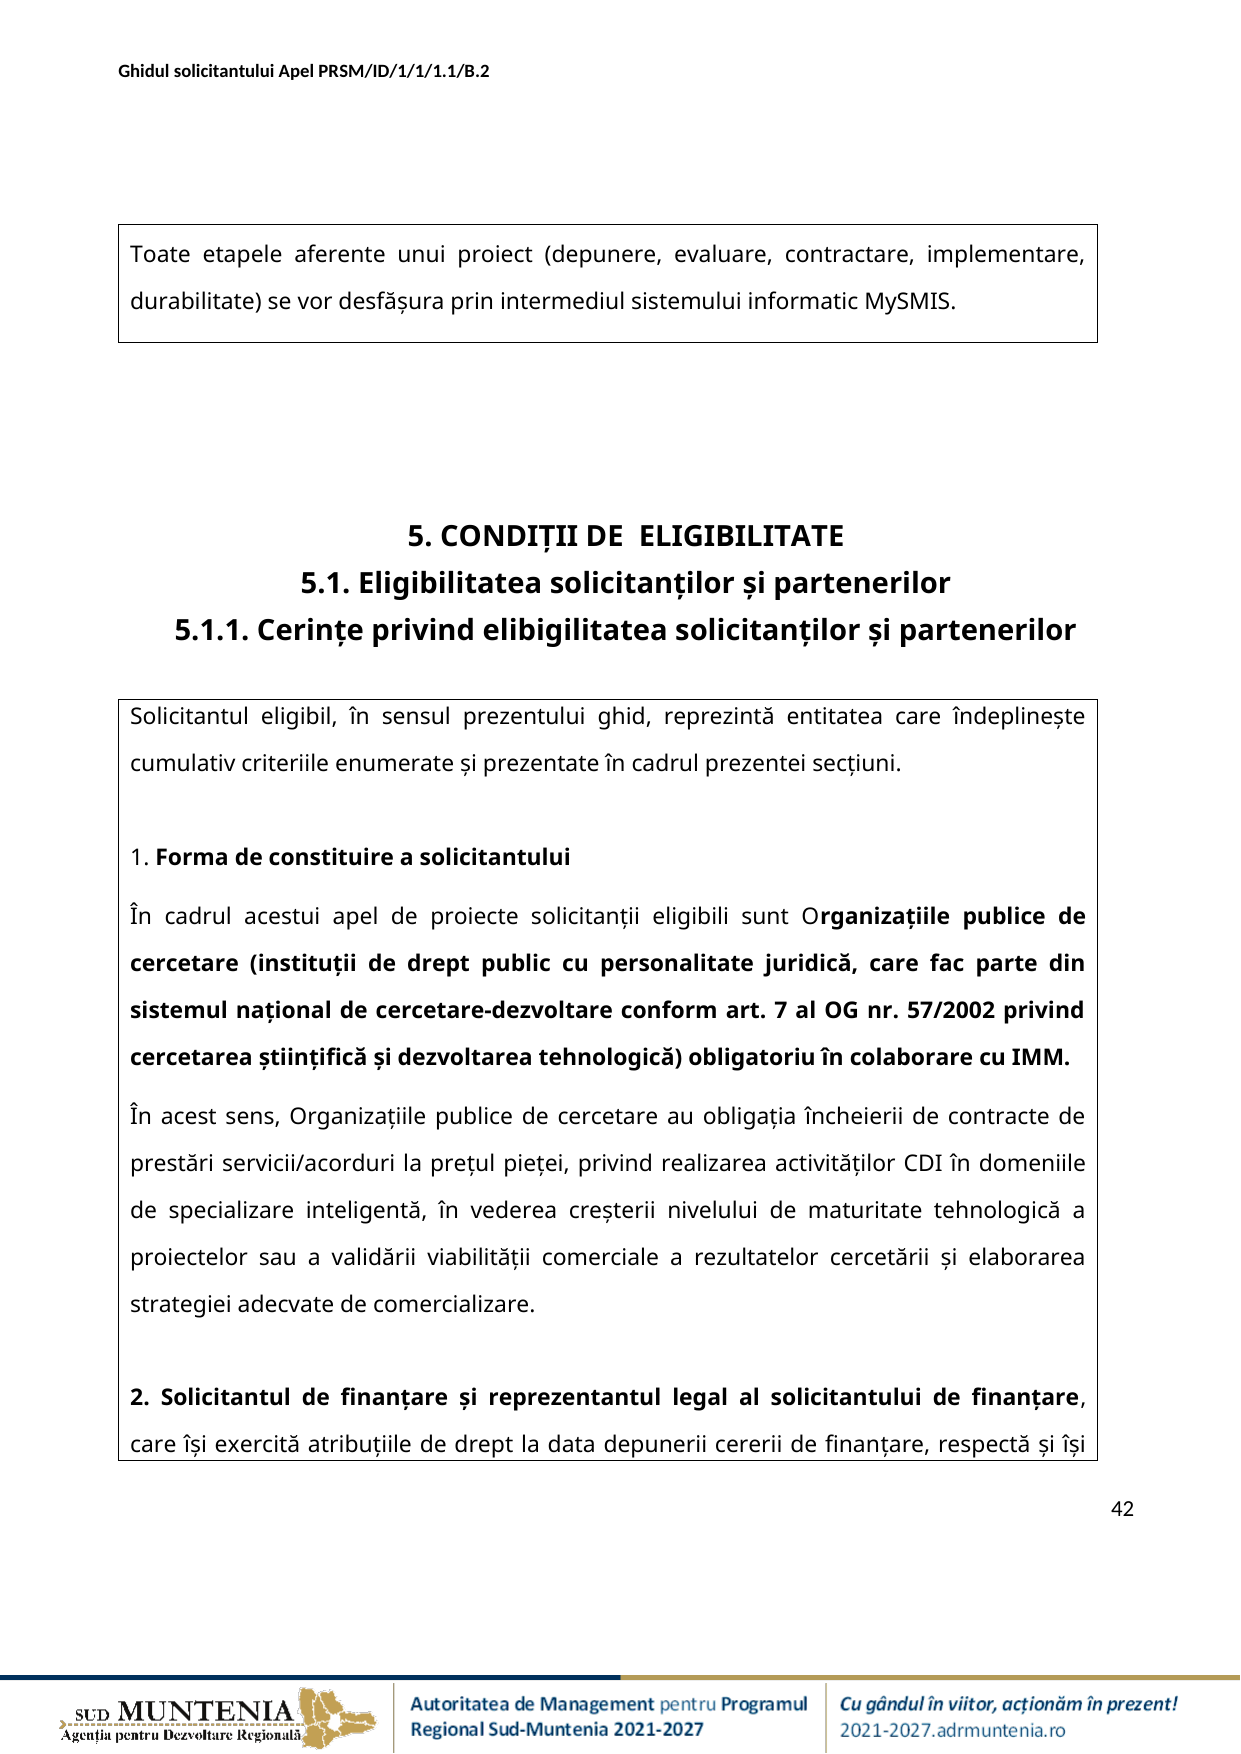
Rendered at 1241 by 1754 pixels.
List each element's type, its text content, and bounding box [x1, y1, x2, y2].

subtitle 5.1.1. Cerințe privind elibigilitatea solicitanților și partenerilor [118, 609, 1134, 649]
picture [0, 1675, 1241, 1754]
subtitle 5. CONDIȚII DE ELIGIBILITATE [118, 515, 1134, 555]
subtitle 5.1. Eligibilitatea solicitanților și partenerilor [118, 562, 1134, 602]
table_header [119, 700, 1097, 1459]
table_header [119, 225, 1097, 342]
